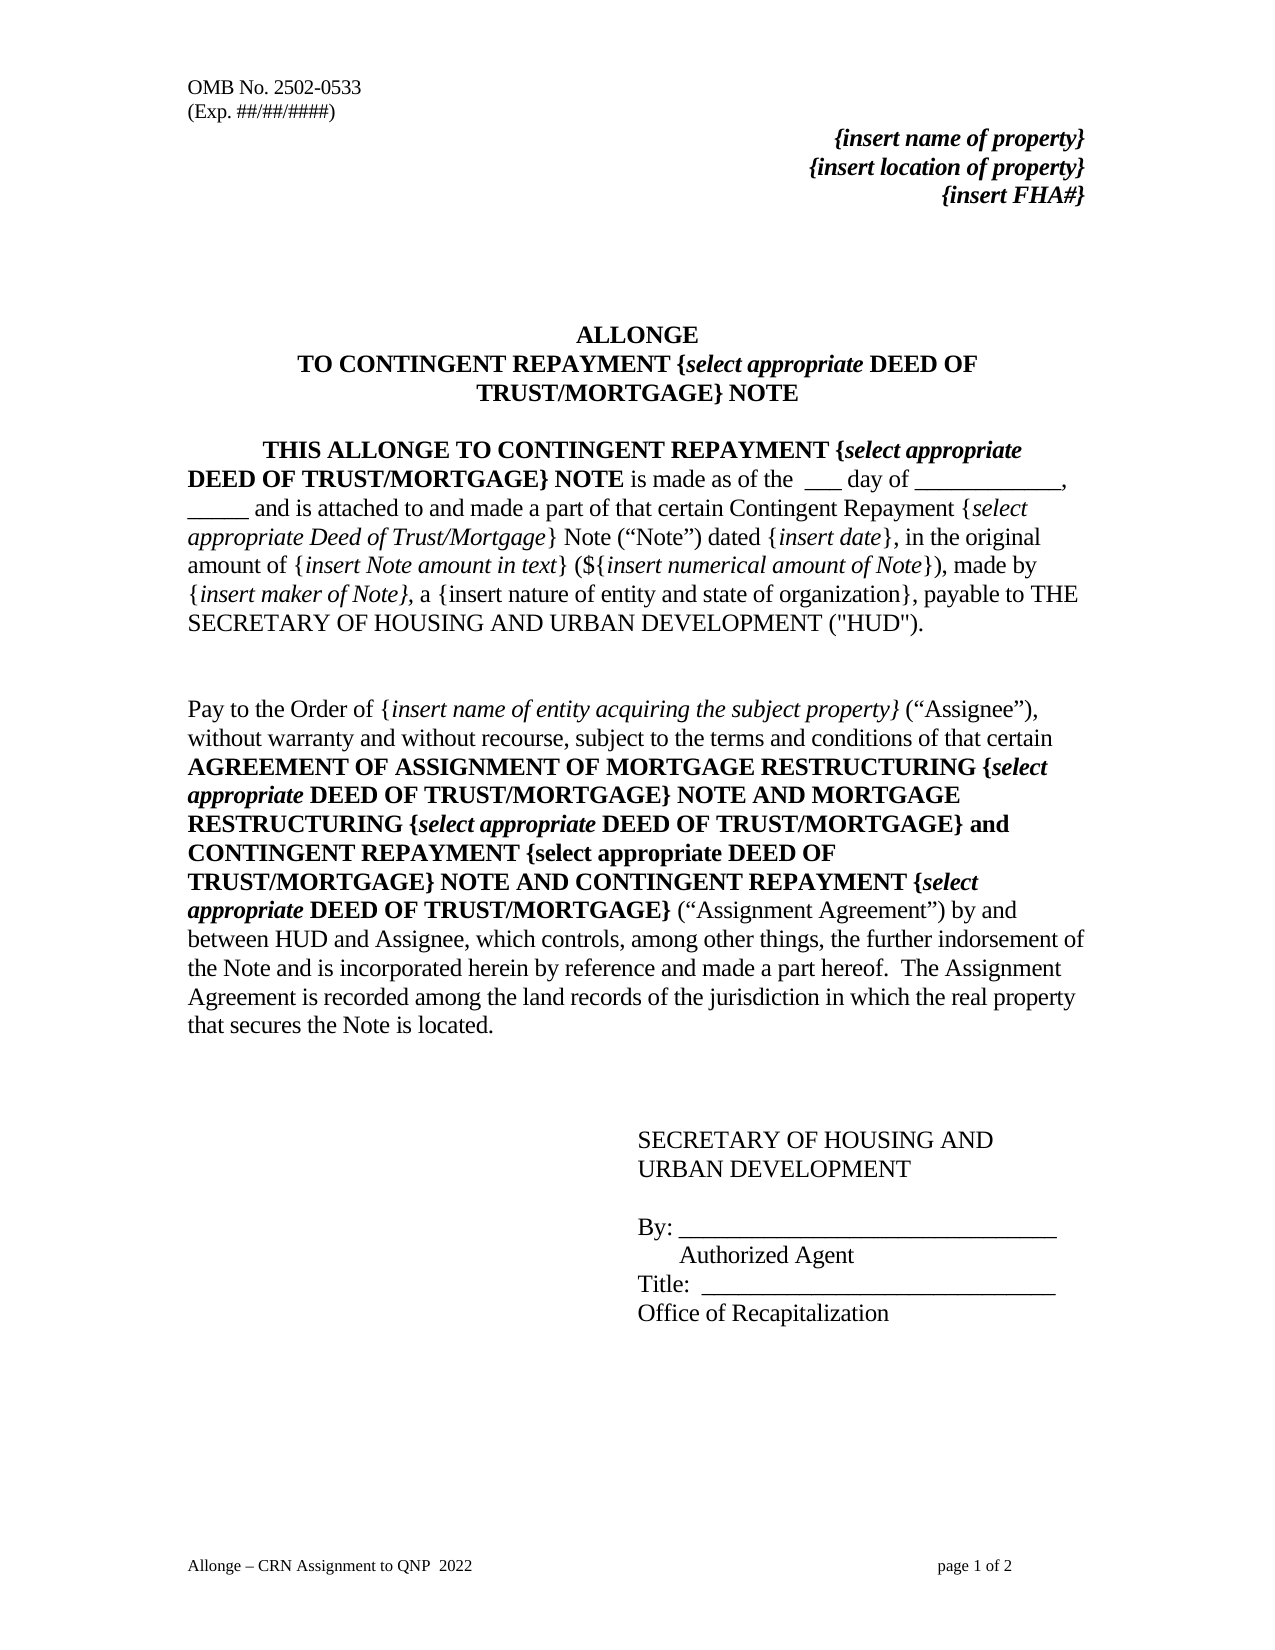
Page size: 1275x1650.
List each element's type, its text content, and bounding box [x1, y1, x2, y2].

text TO CONTINGENT REPAYMENT {select appropriate DEED OF TRUST/MORTGAGE} NOTE [187, 349, 1087, 407]
title Pay to the Order of {insert name of entity acquiring the subject property} (“Assignee”), without warranty and without recourse, subject to the terms and conditions of that certain AGREEMENT OF ASSIGNMENT OF MORTGAGE RESTRUCTURING {select appropriate DEED OF TRUST/MORTGAGE} NOTE AND MORTGAGE RESTRUCTURING {select appropriate DEED OF TRUST/MORTGAGE} and CONTINGENT REPAYMENT {select appropriate DEED OF TRUST/MORTGAGE} NOTE AND CONTINGENT REPAYMENT {select appropriate DEED OF TRUST/MORTGAGE} (“Assignment Agreement”) by and between HUD and Assignee, which controls, among other things, the further indorsement of the Note and is incorporated herein by reference and made a part hereof. The Assignment Agreement is recorded among the land records of the jurisdiction in which the real property that secures the Note is located. [187, 694, 1087, 1039]
text THIS ALLONGE TO CONTINGENT REPAYMENT {select appropriate DEED OF TRUST/MORTGAGE} NOTE is made as of the ___ day of ____________, _____ and is attached to and made a part of that certain Contingent Repayment {select appropriate Deed of Trust/Mortgage} Note (“Note”) dated {insert date}, in the original amount of {insert Note amount in text} (${insert numerical amount of Note}), made by {insert maker of Note}, a {insert nature of entity and state of organization}, payable to The Secretary of Housing and Urban Development ("HUD"). [187, 436, 1087, 637]
text Authorized Agent [187, 1241, 1087, 1269]
text Title: _____________________________ [187, 1269, 1087, 1298]
text Office of Recapitalization [187, 1298, 1087, 1327]
text URBAN DEVELOPMENT [187, 1154, 1087, 1183]
title ALLONGE [187, 321, 1087, 349]
text By: _______________________________ [187, 1212, 1087, 1241]
text SECRETARY OF HOUSING AND [187, 1126, 1087, 1154]
